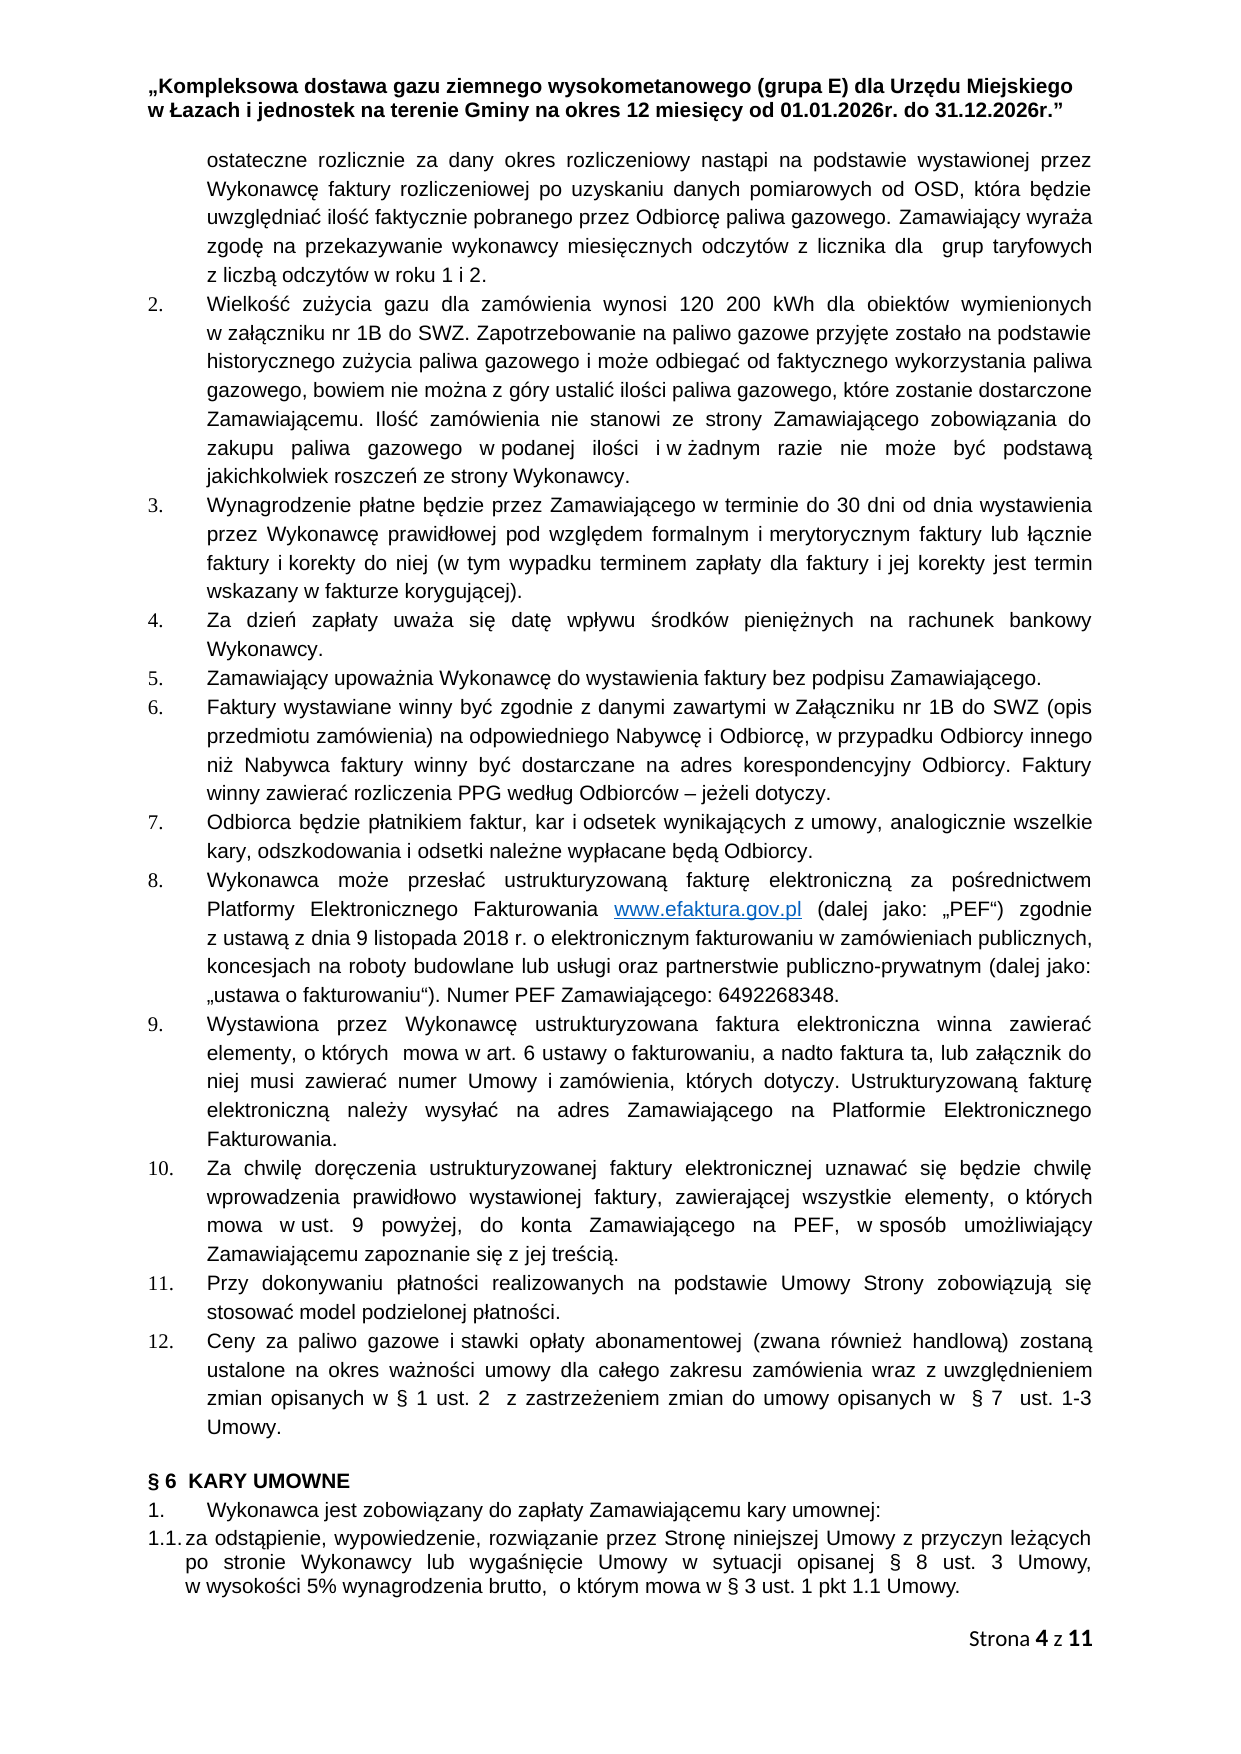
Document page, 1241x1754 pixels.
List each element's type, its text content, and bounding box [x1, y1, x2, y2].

list Ceny za paliwo gazowe i stawki opłaty abonamentowej (zwana również handlową) zostaną ustalone na okres ważności umowy dla całego zakresu zamówienia wraz z uwzględnieniem zmian opisanych w § 1 ust. 2 z zastrzeżeniem zmian do umowy opisanych w § 7 ust. 1-3 Umowy. [148, 1328, 1093, 1439]
list Wystawiona przez Wykonawcę ustrukturyzowana faktura elektroniczna winna zawierać elementy, o których mowa w art. 6 ustawy o fakturowaniu, a nadto faktura ta, lub załącznik do niej musi zawierać numer Umowy i zamówienia, których dotyczy. Ustrukturyzowaną fakturę elektroniczną należy wysyłać na adres Zamawiającego na Platformie Elektronicznego Fakturowania. [148, 1012, 1093, 1151]
list Wykonawca może przesłać ustrukturyzowaną fakturę elektroniczną za pośrednictwem Platformy Elektronicznego Fakturowania www.efaktura.gov.pl (dalej jako: „PEF“) zgodnie z ustawą z dnia 9 listopada 2018 r. o elektronicznym fakturowaniu w zamówieniach publicznych, koncesjach na roboty budowlane lub usługi oraz partnerstwie publiczno-prywatnym (dalej jako: „ustawa o fakturowaniu“). Numer PEF Zamawiającego: 6492268348. [148, 868, 1093, 1007]
list Za chwilę doręczenia ustrukturyzowanej faktury elektronicznej uznawać się będzie chwilę wprowadzenia prawidłowo wystawionej faktury, zawierającej wszystkie elementy, o których mowa w ust. 9 powyżej, do konta Zamawiającego na PEF, w sposób umożliwiający Zamawiającemu zapoznanie się z jej treścią. [148, 1156, 1093, 1266]
list Wykonawca jest zobowiązany do zapłaty Zamawiającemu kary umownej: [148, 1497, 1093, 1521]
text § 6 KARY UMOWNE [148, 1469, 1093, 1493]
list Wielkość zużycia gazu dla zamówienia wynosi 120 200 kWh dla obiektów wymienionych w załączniku nr 1B do SWZ. Zapotrzebowanie na paliwo gazowe przyjęte zostało na podstawie historycznego zużycia paliwa gazowego i może odbiegać od faktycznego wykorzystania paliwa gazowego, bowiem nie można z góry ustalić ilości paliwa gazowego, które zostanie dostarczone Zamawiającemu. Ilość zamówienia nie stanowi ze strony Zamawiającego zobowiązania do zakupu paliwa gazowego w podanej ilości i w żadnym razie nie może być podstawą jakichkolwiek roszczeń ze strony Wykonawcy. [148, 291, 1093, 488]
list Za dzień zapłaty uważa się datę wpływu środków pieniężnych na rachunek bankowy Wykonawcy. [148, 608, 1093, 661]
list Przy dokonywaniu płatności realizowanych na podstawie Umowy Strony zobowiązują się stosować model podzielonej płatności. [148, 1271, 1093, 1324]
list za odstąpienie, wypowiedzenie, rozwiązanie przez Stronę niniejszej Umowy z przyczyn leżących po stronie Wykonawcy lub wygaśnięcie Umowy w sytuacji opisanej § 8 ust. 3 Umowy, w wysokości 5% wynagrodzenia brutto, o którym mowa w § 3 ust. 1 pkt 1.1 Umowy. [148, 1526, 1093, 1598]
list Faktury wystawiane winny być zgodnie z danymi zawartymi w Załączniku nr 1B do SWZ (opis przedmiotu zamówienia) na odpowiedniego Nabywcę i Odbiorcę, w przypadku Odbiorcy innego niż Nabywca faktury winny być dostarczane na adres korespondencyjny Odbiorcy. Faktury winny zawierać rozliczenia PPG według Odbiorców – jeżeli dotyczy. [148, 695, 1093, 805]
list Odbiorca będzie płatnikiem faktur, kar i odsetek wynikających z umowy, analogicznie wszelkie kary, odszkodowania i odsetki należne wypłacane będą Odbiorcy. [148, 810, 1093, 863]
list Zamawiający upoważnia Wykonawcę do wystawienia faktury bez podpisu Zamawiającego. [148, 666, 1093, 690]
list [161, 148, 1093, 287]
list Wynagrodzenie płatne będzie przez Zamawiającego w terminie do 30 dni od dnia wystawienia przez Wykonawcę prawidłowej pod względem formalnym i merytorycznym faktury lub łącznie faktury i korekty do niej (w tym wypadku terminem zapłaty dla faktury i jej korekty jest termin wskazany w fakturze korygującej). [148, 493, 1093, 603]
